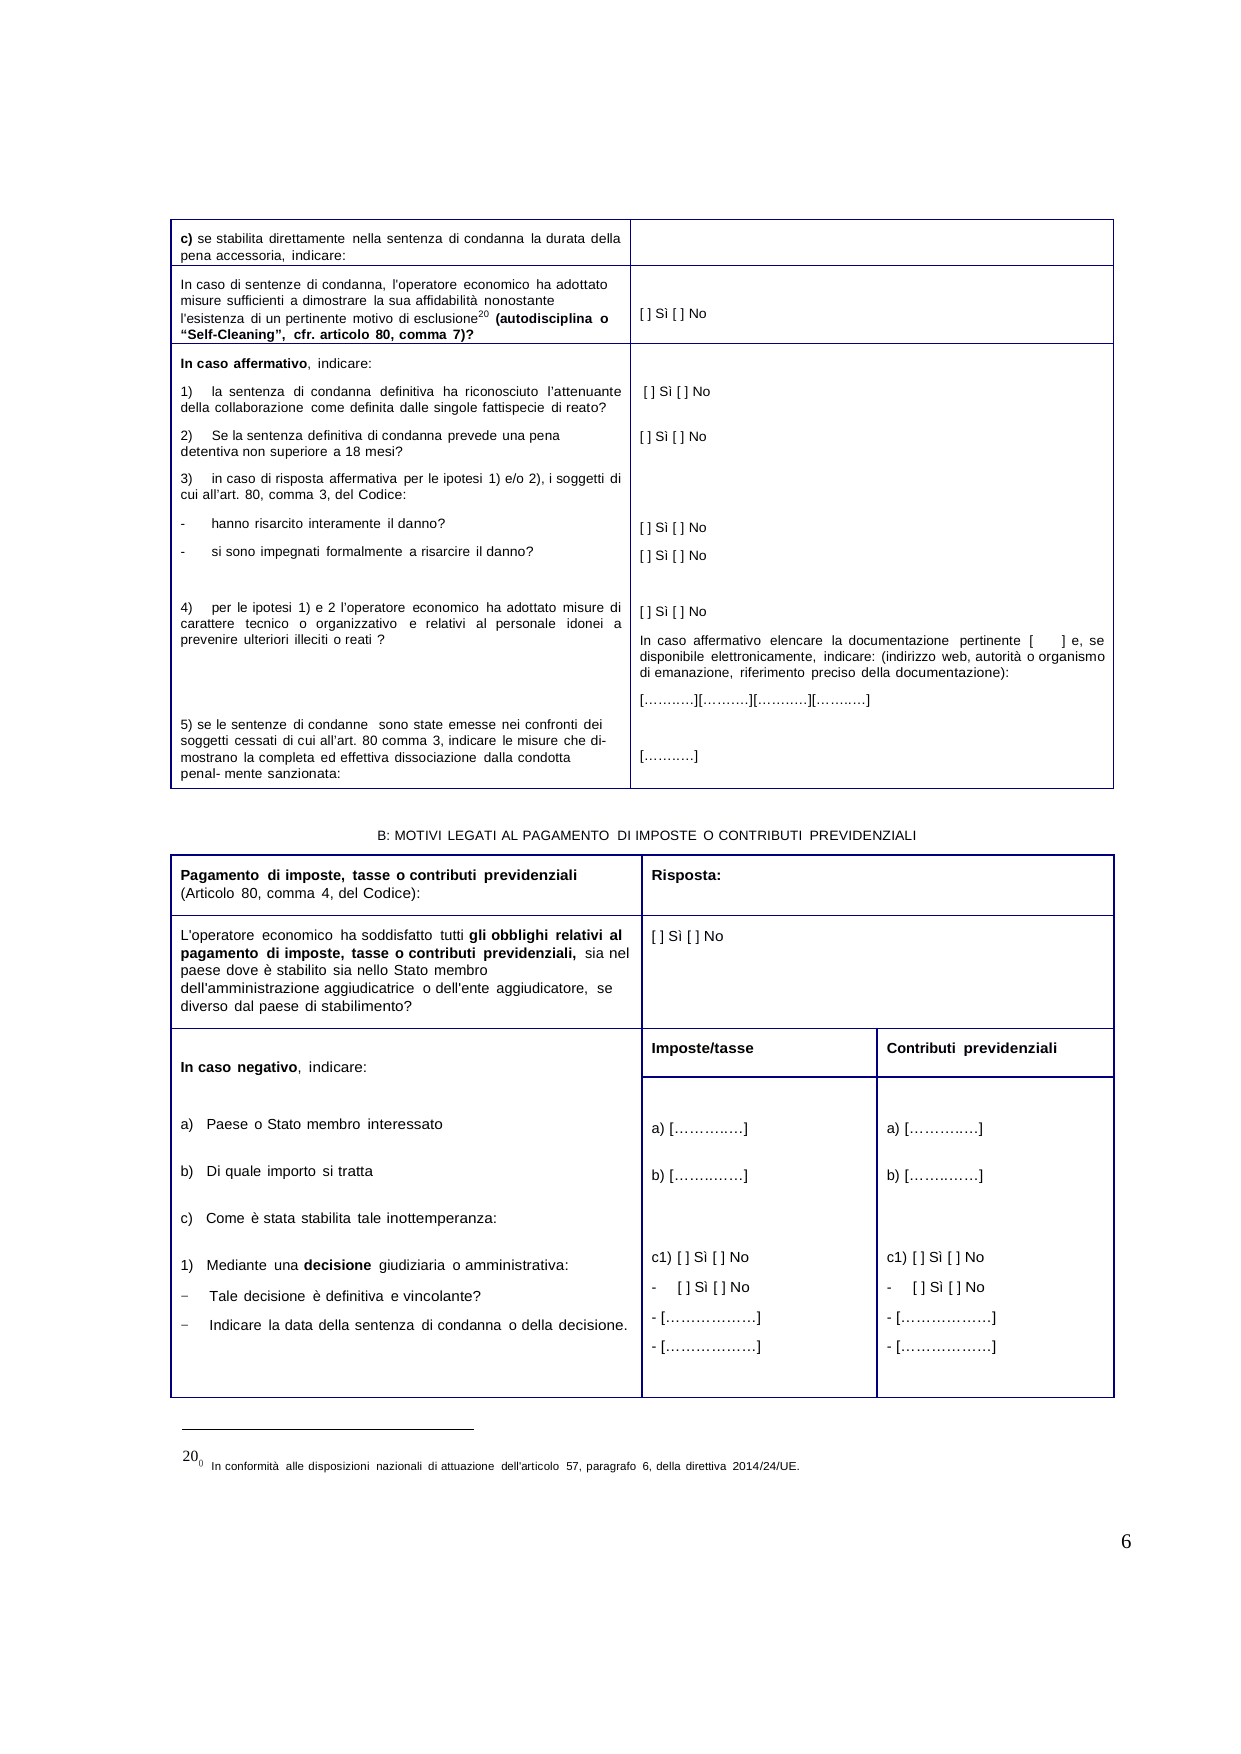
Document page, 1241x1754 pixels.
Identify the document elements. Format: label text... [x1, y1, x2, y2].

table_cell In caso negativo, indicare: a) Paese o Stato membro interessato b) Di quale importo si tratta c) Come è stata stabilita tale inottemperanza: 1) Mediante una decisione giudiziaria o amministrativa: − Tale decisione è definitiva e vincolante? − Indicare la data della sentenza di condanna o della decisione. [172, 1029, 641, 1397]
text B: MOTIVI LEGATI AL PAGAMENTO DI IMPOSTE O CONTRIBUTI PREVIDENZIALI [377, 828, 1142, 843]
table_cell [ ] Sì [ ] No [643, 916, 1113, 1027]
table_header Pagamento di imposte, tasse o contributi previdenziali (Articolo 80, comma 4, del Codice): [172, 856, 641, 914]
table_cell Imposte/tasse [643, 1029, 876, 1076]
table_cell In caso di sentenze di condanna, l'operatore economico ha adottato misure sufficienti a dimostrare la sua affidabilità nonostante l'esistenza di un pertinente motivo di esclusione20 (autodisciplina o “Self-Cleaning”, cfr. articolo 80, comma 7)? [172, 266, 630, 343]
table_header [631, 220, 1113, 264]
table_cell [ ] Sì [ ] No [ ] Sì [ ] No [ ] Sì [ ] No [ ] Sì [ ] No [ ] Sì [ ] No In caso affermativo elencare la documentazione pertinente [ ] e, se disponibile elettronicamente, indicare: (indirizzo web, autorità o organismo di emanazione, riferimento preciso della documentazione): [……..…][…….…][……..…][……..…] [……..…] [631, 344, 1113, 788]
table_cell Contributi previdenziali [878, 1029, 1113, 1076]
table_cell In caso affermativo, indicare: 1) la sentenza di condanna definitiva ha riconosciuto l’attenuante della collaborazione come definita dalle singole fattispecie di reato? 2) Se la sentenza definitiva di condanna prevede una pena detentiva non superiore a 18 mesi? 3) in caso di risposta affermativa per le ipotesi 1) e/o 2), i soggetti di cui all’art. 80, comma 3, del Codice: - hanno risarcito interamente il danno? - si sono impegnati formalmente a risarcire il danno? 4) per le ipotesi 1) e 2 l’operatore economico ha adottato misure di carattere tecnico o organizzativo e relativi al personale idonei a prevenire ulteriori illeciti o reati ? 5) se le sentenze di condanne sono state emesse nei confronti dei soggetti cessati di cui all’art. 80 comma 3, indicare le misure che di- mostrano la completa ed effettiva dissociazione dalla condotta penal- mente sanzionata: [172, 344, 630, 788]
table_cell L'operatore economico ha soddisfatto tutti gli obblighi relativi al pagamento di imposte, tasse o contributi previdenziali, sia nel paese dove è stabilito sia nello Stato membro dell'amministrazione aggiudicatrice o dell'ente aggiudicatore, se diverso dal paese di stabilimento? [172, 916, 641, 1027]
table_header c) se stabilita direttamente nella sentenza di condanna la durata della pena accessoria, indicare: [172, 220, 630, 264]
table_cell a) [………..…] b) [……..……] c1) [ ] Sì [ ] No - [ ] Sì [ ] No - [………………] - [………………] [878, 1078, 1113, 1397]
table_header Risposta: [643, 856, 1113, 914]
table_cell [ ] Sì [ ] No [631, 266, 1113, 343]
table_cell a) [………..…] b) [……..……] c1) [ ] Sì [ ] No - [ ] Sì [ ] No - [………………] - [………………] [643, 1078, 876, 1397]
text 20() In conformità alle disposizioni nazionali di attuazione dell'articolo 57, paragrafo 6, della direttiva 2014/24/UE. [182, 1447, 1142, 1474]
